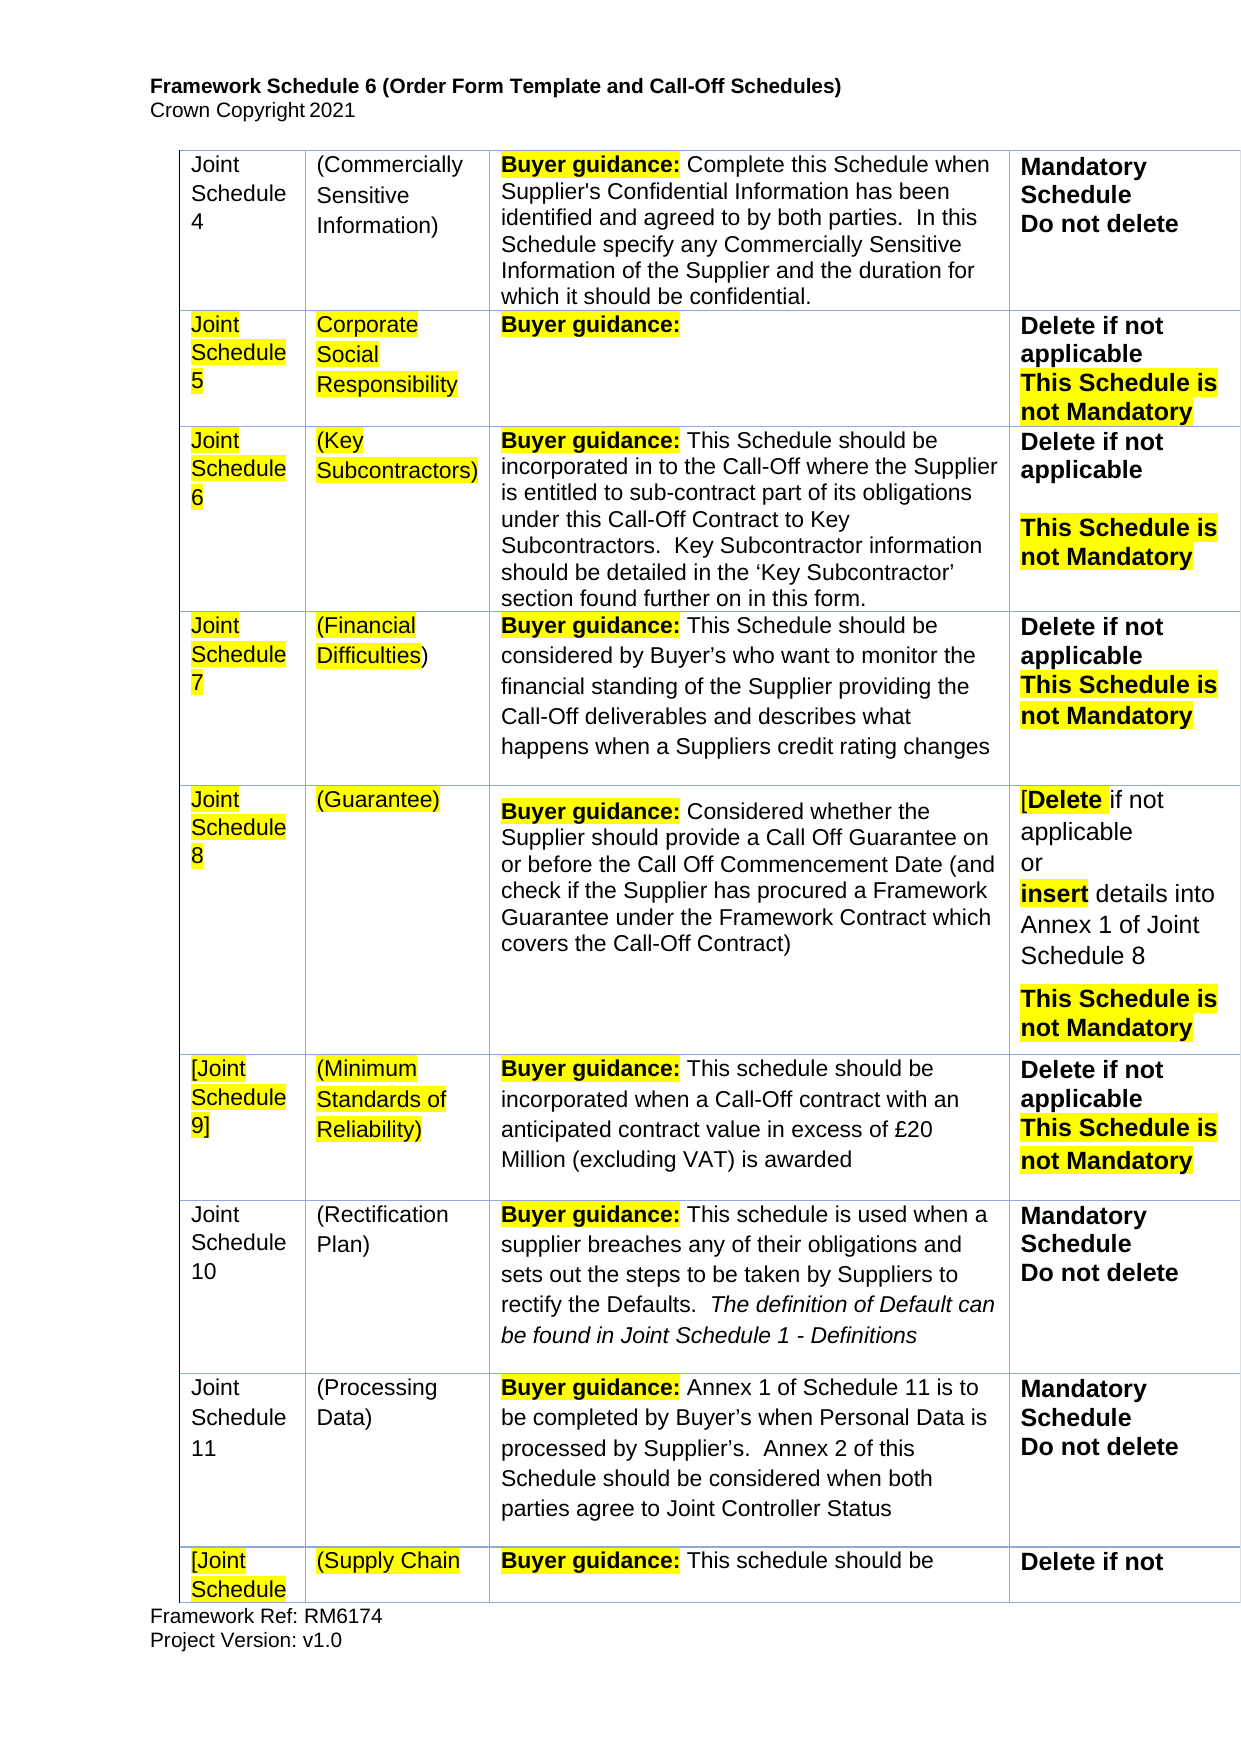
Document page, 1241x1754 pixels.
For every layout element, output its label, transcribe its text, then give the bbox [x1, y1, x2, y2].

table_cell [306, 1548, 489, 1602]
table_cell Joint Schedule 8 [180, 786, 305, 1054]
table_cell (Processing Data) [306, 1374, 489, 1546]
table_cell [1010, 151, 1240, 309]
table_cell Joint Schedule 7 [180, 612, 305, 784]
table_cell Buyer guidance: Considered whether the Supplier should provide a Call Off Guarantee on or before the Call Off Commencement Date (and check if the Supplier has procured a Framework Guarantee under the Framework Contract which covers the Call-Off Contract) [490, 786, 1009, 1054]
table_cell Buyer guidance: [490, 311, 1009, 426]
table_cell (Commercially Sensitive Information) [306, 151, 489, 309]
table_cell (Minimum Standards of Reliability) [306, 1055, 489, 1200]
table_cell [Joint Schedule 12] [180, 1548, 305, 1602]
table_cell Buyer guidance: Annex 1 of Schedule 11 is to be completed by Buyer’s when Personal Data is processed by Supplier’s. Annex 2 of this Schedule should be considered when both parties agree to Joint Controller Status [490, 1374, 1009, 1546]
table_cell Buyer guidance: Complete this Schedule when Supplier's Confidential Information has been identified and agreed to by both parties. In this Schedule specify any Commercially Sensitive Information of the Supplier and the duration for which it should be confidential. [490, 151, 1009, 309]
table_cell Mandatory Schedule Do not delete [1010, 1374, 1240, 1546]
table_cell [490, 1548, 1009, 1602]
table_cell Joint Schedule 6 [180, 427, 305, 611]
table_cell Joint Schedule 4 [180, 151, 305, 309]
table_cell [Joint Schedule 9] [180, 1055, 305, 1200]
table_cell Mandatory Schedule Do not delete [1010, 1201, 1240, 1373]
table_cell Corporate Social Responsibility [306, 311, 489, 426]
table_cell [1010, 1548, 1240, 1602]
table_cell Buyer guidance: This Schedule should be incorporated in to the Call-Off where the Supplier is entitled to sub-contract part of its obligations under this Call-Off Contract to Key Subcontractors. Key Subcontractor information should be detailed in the ‘Key Subcontractor’ section found further on in this form. [490, 427, 1009, 611]
table_cell Delete if not applicable This Schedule is not Mandatory [1010, 427, 1240, 611]
table_cell Buyer guidance: This schedule is used when a supplier breaches any of their obligations and sets out the steps to be taken by Suppliers to rectify the Defaults. The definition of Default can be found in Joint Schedule 1 - Definitions [490, 1201, 1009, 1373]
table_cell Delete if not applicable This Schedule is not Mandatory [1010, 612, 1240, 784]
table_cell Delete if not applicable This Schedule is not Mandatory [1010, 311, 1240, 426]
table_cell (Rectification Plan) [306, 1201, 489, 1373]
table_cell (Financial Difficulties) [306, 612, 489, 784]
table_cell (Guarantee) [306, 786, 489, 1054]
table_cell Buyer guidance: This Schedule should be considered by Buyer’s who want to monitor the financial standing of the Supplier providing the Call-Off deliverables and describes what happens when a Suppliers credit rating changes [490, 612, 1009, 784]
table_cell Joint Schedule 5 [180, 311, 305, 426]
table_cell Joint Schedule 10 [180, 1201, 305, 1373]
table_cell Delete if not applicable This Schedule is not Mandatory [1010, 1055, 1240, 1200]
table_cell Buyer guidance: This schedule should be incorporated when a Call-Off contract with an anticipated contract value in excess of £20 Million (excluding VAT) is awarded [490, 1055, 1009, 1200]
table_cell (Key Subcontractors) [306, 427, 489, 611]
table_cell Joint Schedule 11 [180, 1374, 305, 1546]
table_cell [Delete if not applicable or insert details into Annex 1 of Joint Schedule 8 This Schedule is not Mandatory [1010, 786, 1240, 1054]
